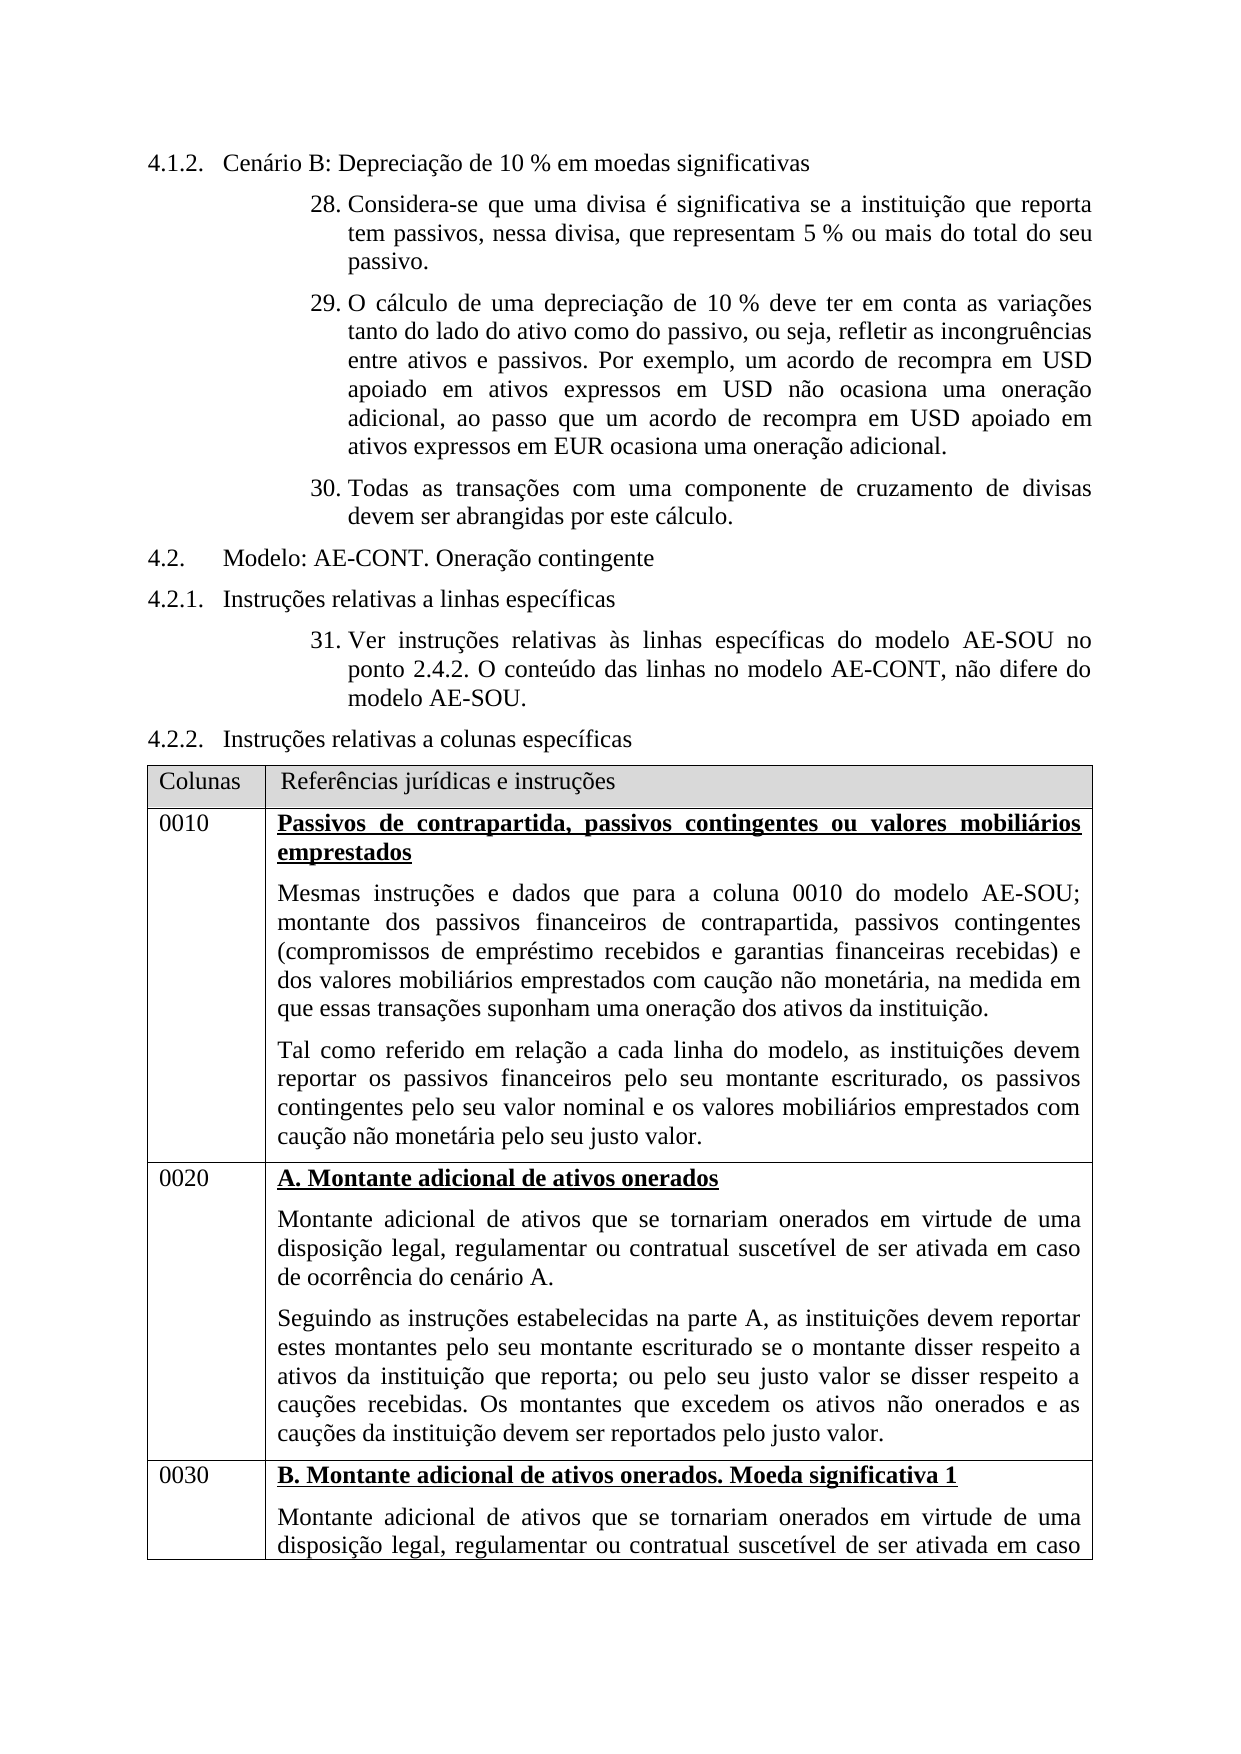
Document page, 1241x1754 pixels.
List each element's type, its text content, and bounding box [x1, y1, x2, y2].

table_cell A. Montante adicional de ativos onerados Montante adicional de ativos que se tornariam onerados em virtude de uma disposição legal, regulamentar ou contratual suscetível de ser ativada em caso de ocorrência do cenário A. Seguindo as instruções estabelecidas na parte A, as instituições devem reportar estes montantes pelo seu montante escriturado se o montante disser respeito a ativos da instituição que reporta; ou pelo seu justo valor se disser respeito a cauções recebidas. Os montantes que excedem os ativos não onerados e as cauções da instituição devem ser reportados pelo justo valor. [266, 1163, 1092, 1459]
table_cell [266, 1461, 1092, 1559]
table_cell Passivos de contrapartida, passivos contingentes ou valores mobiliários emprestados Mesmas instruções e dados que para a coluna 0010 do modelo AE-SOU; montante dos passivos financeiros de contrapartida, passivos contingentes (compromissos de empréstimo recebidos e garantias financeiras recebidas) e dos valores mobiliários emprestados com caução não monetária, na medida em que essas transações suponham uma oneração dos ativos da instituição. Tal como referido em relação a cada linha do modelo, as instituições devem reportar os passivos financeiros pelo seu montante escriturado, os passivos contingentes pelo seu valor nominal e os valores mobiliários emprestados com caução não monetária pelo seu justo valor. [266, 809, 1092, 1162]
table_header Colunas [148, 766, 265, 807]
list Cenário B: Depreciação de 10 % em moedas significativas [148, 148, 1093, 176]
table_cell 0020 [148, 1163, 265, 1459]
text Todas as transações com uma componente de cruzamento de divisas devem ser abrangidas por este cálculo. [310, 473, 1093, 530]
text Ver instruções relativas às linhas específicas do modelo AE-SOU no ponto 2.4.2. O conteúdo das linhas no modelo AE-CONT, não difere do modelo AE-SOU. [310, 625, 1093, 711]
list Instruções relativas a colunas específicas [148, 724, 1093, 753]
table_cell 0030 [148, 1461, 265, 1559]
list Modelo: AE-CONT. Oneração contingente [148, 543, 1093, 571]
table_cell 0010 [148, 809, 265, 1162]
list Instruções relativas a linhas específicas [148, 584, 1093, 613]
table_header Referências jurídicas e instruções [266, 766, 1092, 807]
text O cálculo de uma depreciação de 10 % deve ter em conta as variações tanto do lado do ativo como do passivo, ou seja, refletir as incongruências entre ativos e passivos. Por exemplo, um acordo de recompra em USD apoiado em ativos expressos em USD não ocasiona uma oneração adicional, ao passo que um acordo de recompra em USD apoiado em ativos expressos em EUR ocasiona uma oneração adicional. [310, 288, 1093, 460]
text Considera-se que uma divisa é significativa se a instituição que reporta tem passivos, nessa divisa, que representam 5 % ou mais do total do seu passivo. [310, 189, 1093, 275]
